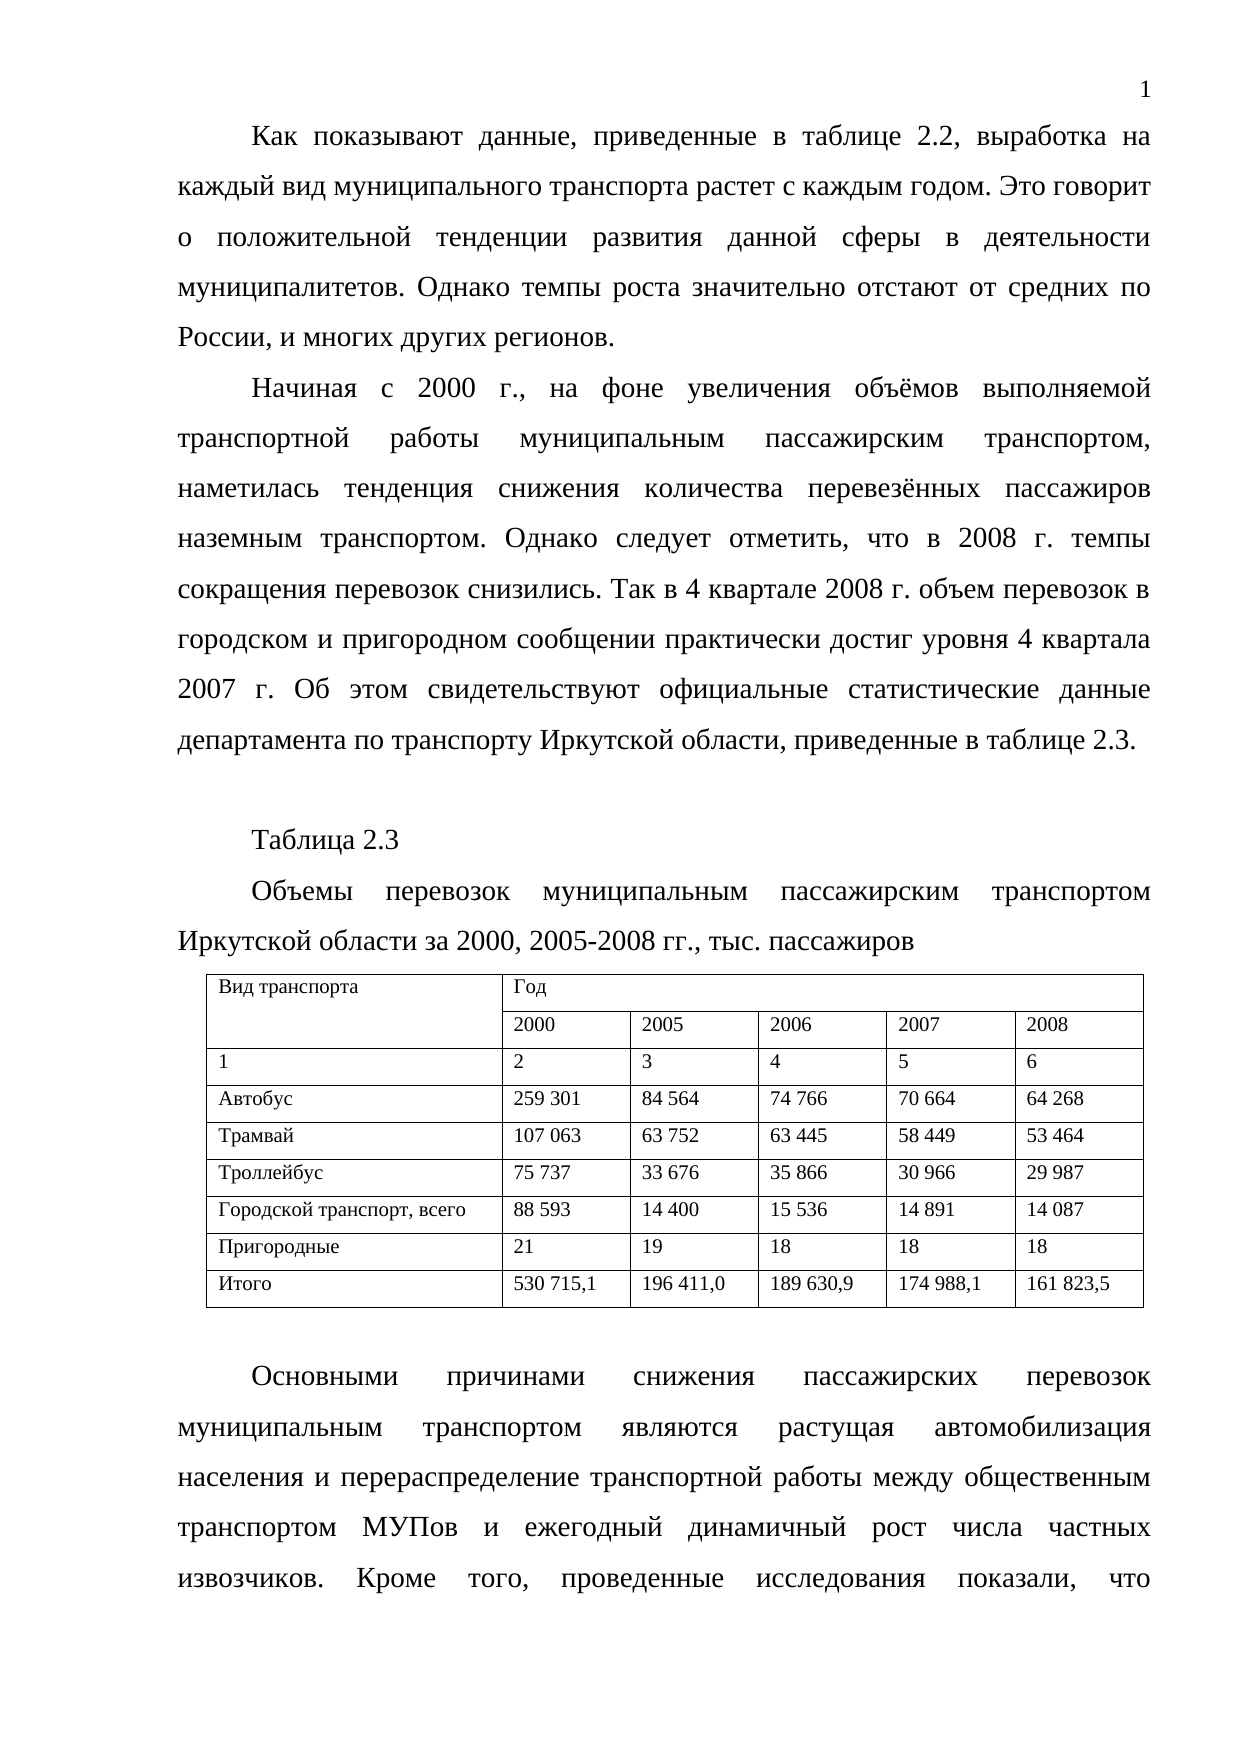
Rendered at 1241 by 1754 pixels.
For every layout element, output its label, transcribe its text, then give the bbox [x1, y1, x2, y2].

table_cell 70 664 [887, 1086, 1015, 1122]
table_cell 1 [207, 1049, 502, 1085]
table_cell Городской транспорт, всего [207, 1197, 502, 1233]
table_cell Трамвай [207, 1123, 502, 1159]
table_cell 29 987 [1016, 1160, 1143, 1196]
table_cell 14 400 [631, 1197, 758, 1233]
table_cell Троллейбус [207, 1160, 502, 1196]
table_cell 33 676 [631, 1160, 758, 1196]
table_cell 84 564 [631, 1086, 758, 1122]
table_cell 107 063 [503, 1123, 630, 1159]
table_cell 174 988,1 [887, 1271, 1015, 1307]
table_cell 63 752 [631, 1123, 758, 1159]
table_cell 19 [631, 1234, 758, 1270]
table_cell 2000 [503, 1012, 630, 1048]
table_cell 18 [1016, 1234, 1143, 1270]
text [177, 1358, 1152, 1593]
table_cell 189 630,9 [759, 1271, 886, 1307]
table_cell Итого [207, 1271, 502, 1307]
table_cell 196 411,0 [631, 1271, 758, 1307]
table_cell Автобус [207, 1086, 502, 1122]
table_cell Пригородные [207, 1234, 502, 1270]
table_cell 530 715,1 [503, 1271, 630, 1307]
table_cell 64 268 [1016, 1086, 1143, 1122]
table_cell 2008 [1016, 1012, 1143, 1048]
table_header Вид транспорта [207, 975, 502, 1048]
table_cell 2 [503, 1049, 630, 1085]
table_cell 14 891 [887, 1197, 1015, 1233]
table_cell 259 301 [503, 1086, 630, 1122]
table_cell 21 [503, 1234, 630, 1270]
table_cell 18 [887, 1234, 1015, 1270]
table_cell 88 593 [503, 1197, 630, 1233]
table_cell 2007 [887, 1012, 1015, 1048]
table_cell 18 [759, 1234, 886, 1270]
text Начиная с ., на фоне увеличения объёмов выполняемой транспортной работы муниципальным пассажирским транспортом, наметилась тенденция снижения количества перевезённых пассажиров наземным транспортом. Однако следует отметить, что в 2008 г. темпы сокращения перевозок снизились. Так в 4 квартале 2008 г. объем перевозок в городском и пригородном сообщении практически достиг уровня 4 квартала 2007 г. Об этом свидетельствуют официальные статистические данные департамента по транспорту Иркутской области, приведенные в таблице 2.3. [177, 370, 1152, 755]
text Таблица 2.3 [177, 822, 1152, 856]
table_cell 74 766 [759, 1086, 886, 1122]
table_cell 35 866 [759, 1160, 886, 1196]
table_cell 53 464 [1016, 1123, 1143, 1159]
table_cell 58 449 [887, 1123, 1015, 1159]
table_cell 15 536 [759, 1197, 886, 1233]
table_cell 30 966 [887, 1160, 1015, 1196]
table_cell 14 087 [1016, 1197, 1143, 1233]
text Как показывают данные, приведенные в таблице 2.2, выработка на каждый вид муниципального транспорта растет с каждым годом. Это говорит о положительной тенденции развития данной сферы в деятельности муниципалитетов. Однако темпы роста значительно отстают от средних по России, и многих других регионов. [177, 118, 1152, 353]
table_cell 6 [1016, 1049, 1143, 1085]
table_cell 2005 [631, 1012, 758, 1048]
table_cell 3 [631, 1049, 758, 1085]
table_header Год [503, 975, 1143, 1011]
table_cell 63 445 [759, 1123, 886, 1159]
text Объемы перевозок муниципальным пассажирским транспортом Иркутской области за 2000, 2005-2008 гг., тыс. пассажиров [177, 873, 1152, 957]
table_cell 75 737 [503, 1160, 630, 1196]
table_cell 2006 [759, 1012, 886, 1048]
table_cell 5 [887, 1049, 1015, 1085]
table_cell 161 823,5 [1016, 1271, 1143, 1307]
table_cell 4 [759, 1049, 886, 1085]
